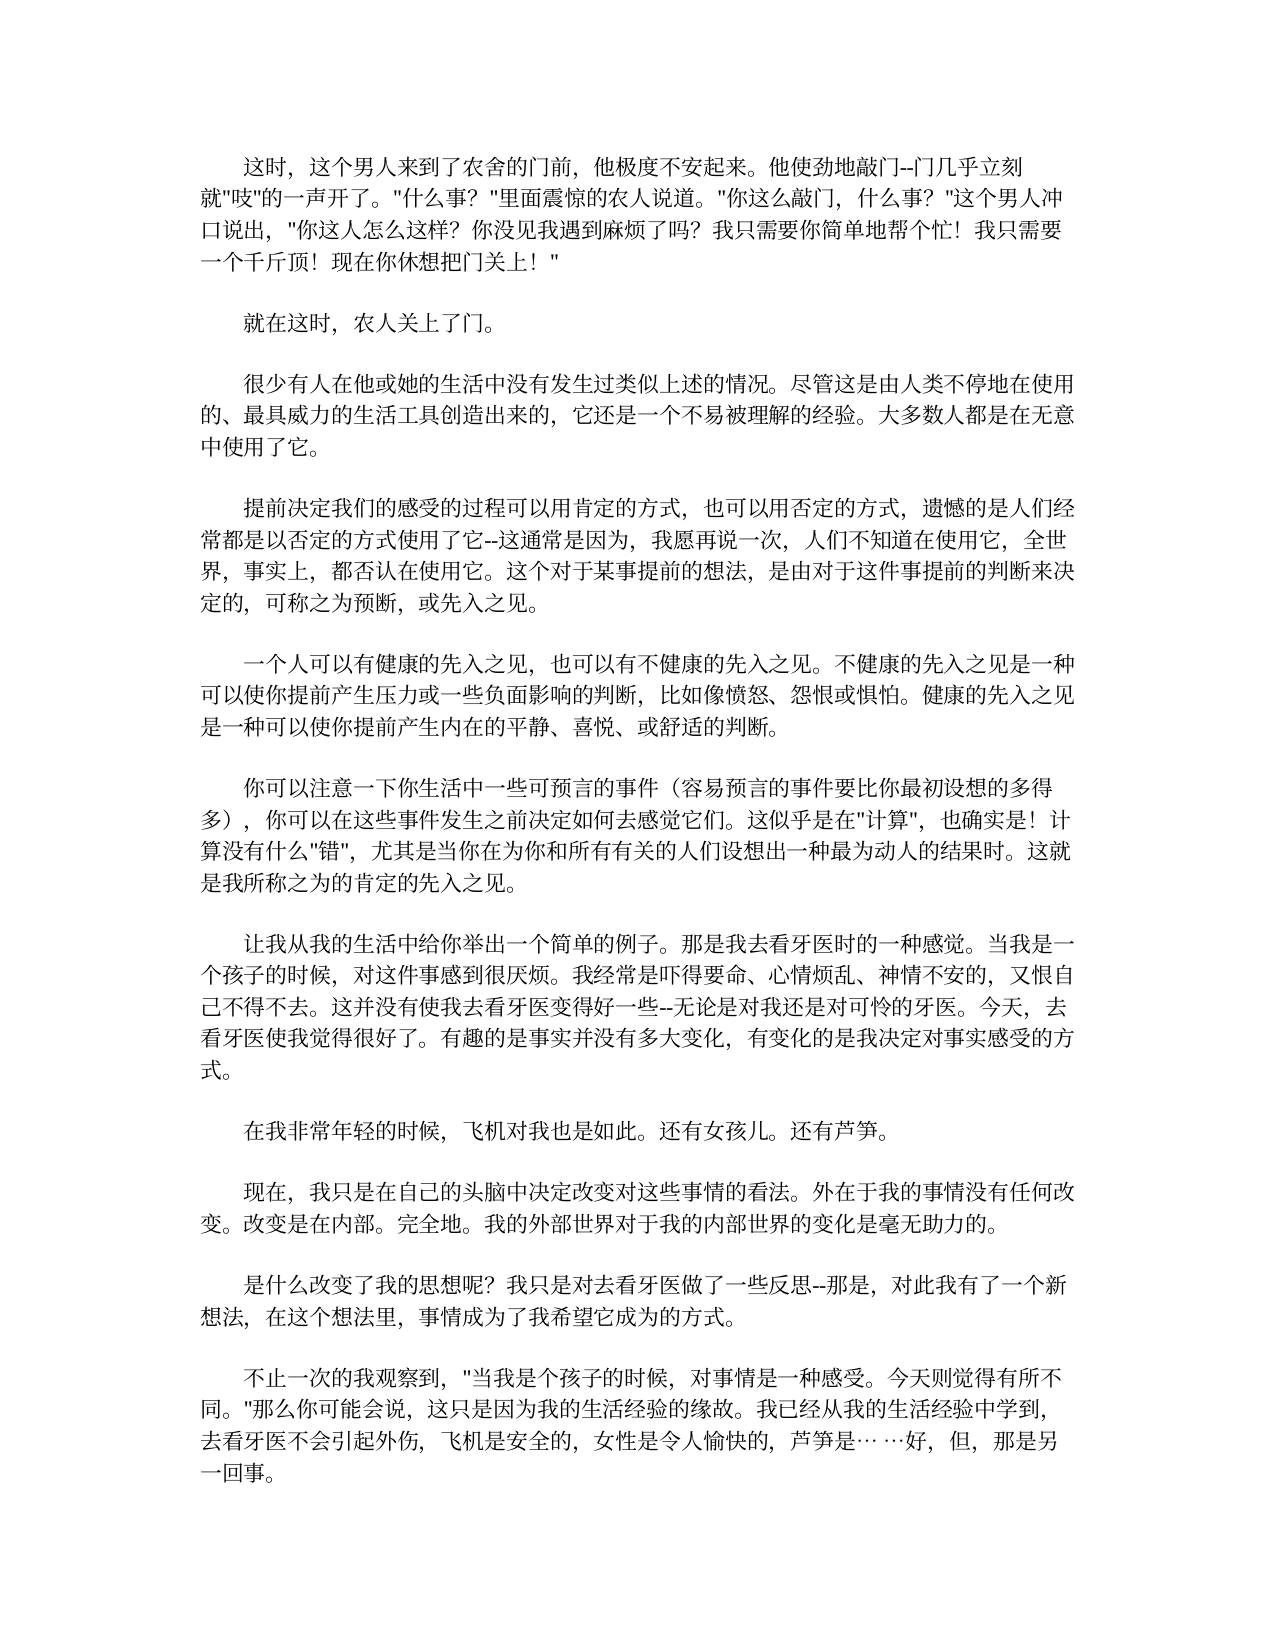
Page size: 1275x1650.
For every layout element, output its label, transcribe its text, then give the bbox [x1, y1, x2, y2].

text 是什么改变了我的思想呢？我只是对去看牙医做了一些反思--那是，对此我有了一个新想法，在这个想法里，事情成为了我希望它成为的方式。 [200, 1268, 1075, 1331]
text 现在，我只是在自己的头脑中决定改变对这些事情的看法。外在于我的事情没有任何改变。改变是在内部。完全地。我的外部世界对于我的内部世界的变化是毫无助力的。 [200, 1176, 1075, 1238]
text 不止一次的我观察到，"当我是个孩子的时候，对事情是一种感受。今天则觉得有所不同。"那么你可能会说，这只是因为我的生活经验的缘故。我已经从我的生活经验中学到，去看牙医不会引起外伤，飞机是安全的，女性是令人愉快的，芦笋是… …好，但，那是另一回事。 [200, 1361, 1075, 1487]
text 这时，这个男人来到了农舍的门前，他极度不安起来。他使劲地敲门--门几乎立刻就"吱"的一声开了。"什么事？"里面震惊的农人说道。"你这么敲门，什么事？"这个男人冲口说出，"你这人怎么这样？你没见我遇到麻烦了吗？我只需要你简单地帮个忙！我只需要一个千斤顶！现在你休想把门关上！" [200, 150, 1075, 276]
text 一个人可以有健康的先入之见，也可以有不健康的先入之见。不健康的先入之见是一种可以使你提前产生压力或一些负面影响的判断，比如像愤怒、怨恨或惧怕。健康的先入之见是一种可以使你提前产生内在的平静、喜悦、或舒适的判断。 [200, 647, 1075, 742]
text 你可以注意一下你生活中一些可预言的事件（容易预言的事件要比你最初设想的多得多），你可以在这些事件发生之前决定如何去感觉它们。这似乎是在"计算"，也确实是！计算没有什么"错"，尤其是当你在为你和所有有关的人们设想出一种最为动人的结果时。这就是我所称之为的肯定的先入之见。 [200, 771, 1075, 897]
text 很少有人在他或她的生活中没有发生过类似上述的情况。尽管这是由人类不停地在使用的、最具威力的生活工具创造出来的，它还是一个不易被理解的经验。大多数人都是在无意中使用了它。 [200, 367, 1075, 462]
text 在我非常年轻的时候，飞机对我也是如此。还有女孩儿。还有芦笋。 [200, 1114, 1075, 1146]
text 提前决定我们的感受的过程可以用肯定的方式，也可以用否定的方式，遗憾的是人们经常都是以否定的方式使用了它--这通常是因为，我愿再说一次，人们不知道在使用它，全世界，事实上，都否认在使用它。这个对于某事提前的想法，是由对于这件事提前的判断来决定的，可称之为预断，或先入之见。 [200, 491, 1075, 617]
text 就在这时，农人关上了门。 [200, 306, 1075, 337]
text 让我从我的生活中给你举出一个简单的例子。那是我去看牙医时的一种感觉。当我是一个孩子的时候，对这件事感到很厌烦。我经常是吓得要命、心情烦乱、神情不安的，又恨自己不得不去。这并没有使我去看牙医变得好一些--无论是对我还是对可怜的牙医。今天，去看牙医使我觉得很好了。有趣的是事实并没有多大变化，有变化的是我决定对事实感受的方式。 [200, 927, 1075, 1084]
